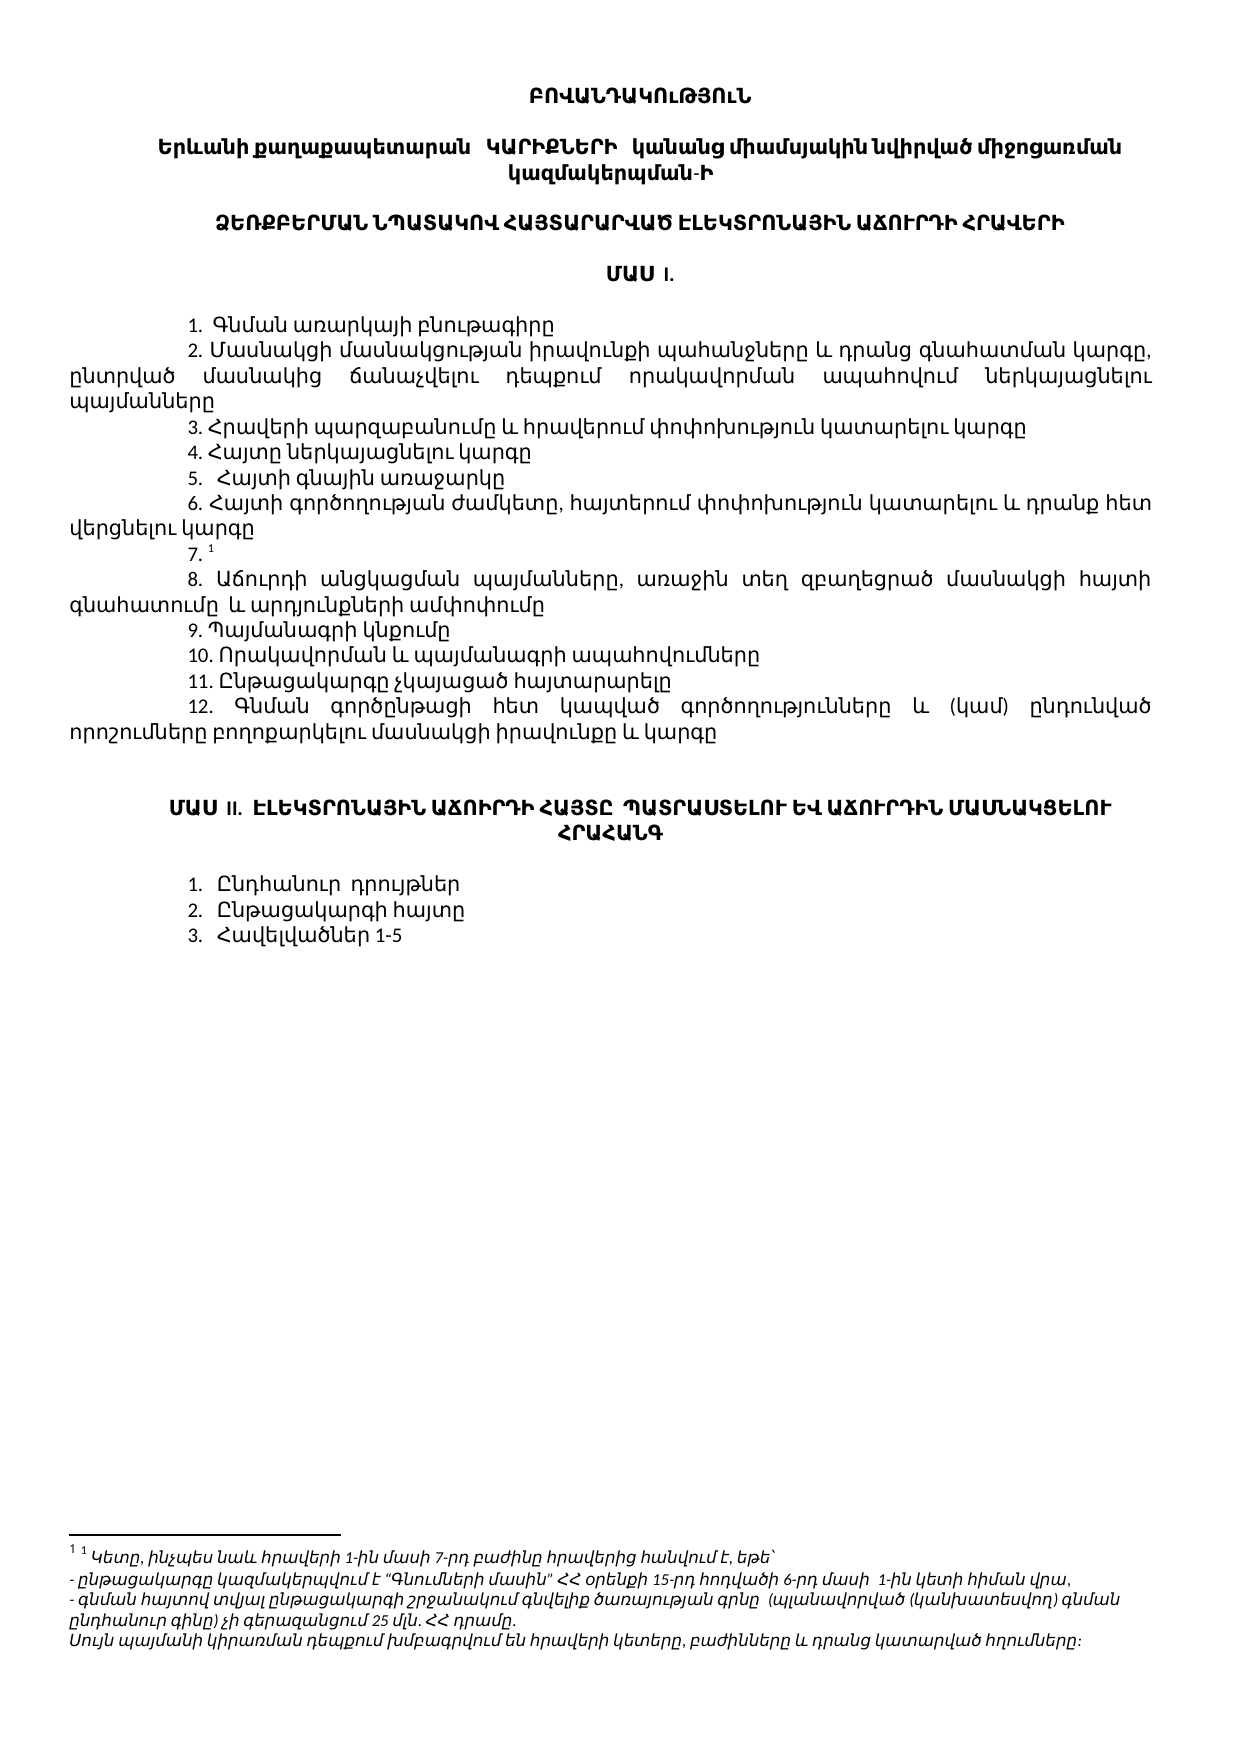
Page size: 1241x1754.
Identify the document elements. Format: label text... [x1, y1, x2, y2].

text ԲՈՎԱՆԴԱԿՈւԹՅՈւՆ [69, 83, 1152, 109]
text 7. [69, 541, 1152, 566]
text 5. Հայտի գնային առաջարկը [69, 465, 1152, 490]
text 6. Հայտի գործողության ժամկետը, հայտերում փոփոխություն կատարելու և դրանք հետ վերցնելու կարգը [69, 490, 1152, 541]
text 11. Ընթացակարգը չկայացած հայտարարելը [69, 668, 1152, 693]
text 8. Աճուրդի անցկացման պայմանները, առաջին տեղ զբաղեցրած մասնակցի հայտի գնահատումը և արդյունքների ամփոփումը [69, 566, 1152, 617]
text 3. Հրավերի պարզաբանումը և հրավերում փոփոխություն կատարելու կարգը [69, 414, 1152, 439]
text 2. Մասնակցի մասնակցության իրավունքի պահանջները և դրանց գնահատման կարգը, ընտրված մասնակից ճանաչվելու դեպքում որակավորման ապահովում ներկայացնելու պայմանները [69, 338, 1152, 414]
text 4. Հայտը ներկայացնելու կարգը [69, 439, 1152, 465]
text ՁԵՌՔԲԵՐՄԱՆ ՆՊԱՏԱԿՈՎ ՀԱՅՏԱՐԱՐՎԱԾ ԷԼԵԿՏՐՈՆԱՅԻՆ ԱՃՈՒՐԴԻ ՀՐԱՎԵՐԻ [69, 211, 1152, 236]
text 10. Որակավորման և պայմանագրի ապահովումները [69, 643, 1152, 668]
text 3. Հավելվածներ 1-5 [69, 922, 1152, 948]
text ՄԱՍ II. ԷԼԵԿՏՐՈՆԱՅԻՆ ԱՃՈԻՐԴԻ ՀԱՅՏԸ ՊԱՏՐԱՍՏԵԼՈՒ ԵՎ ԱՃՈՒՐԴԻՆ ՄԱՍՆԱԿՑԵԼՈՒ ՀՐԱՀԱՆԳ [69, 795, 1152, 846]
text Երևանի քաղաքապետարան ԿԱՐԻՔՆԵՐԻ կանանց միամսյակին նվիրված միջոցառման կազմակերպման-Ի [69, 134, 1152, 185]
text ՄԱՍ I. [69, 261, 1152, 287]
text 1. Գնման առարկայի բնութագիրը [69, 312, 1152, 338]
text 9. Պայմանագրի կնքումը [69, 617, 1152, 643]
text 2. Ընթացակարգի հայտը [69, 897, 1152, 922]
text 12. Գնման գործընթացի հետ կապված գործողությունները և (կամ) ընդունված որոշումները բողոքարկելու մասնակցի իրավունքը և կարգը [69, 693, 1152, 744]
text 1. Ընդհանուր դրույթներ [69, 871, 1152, 897]
